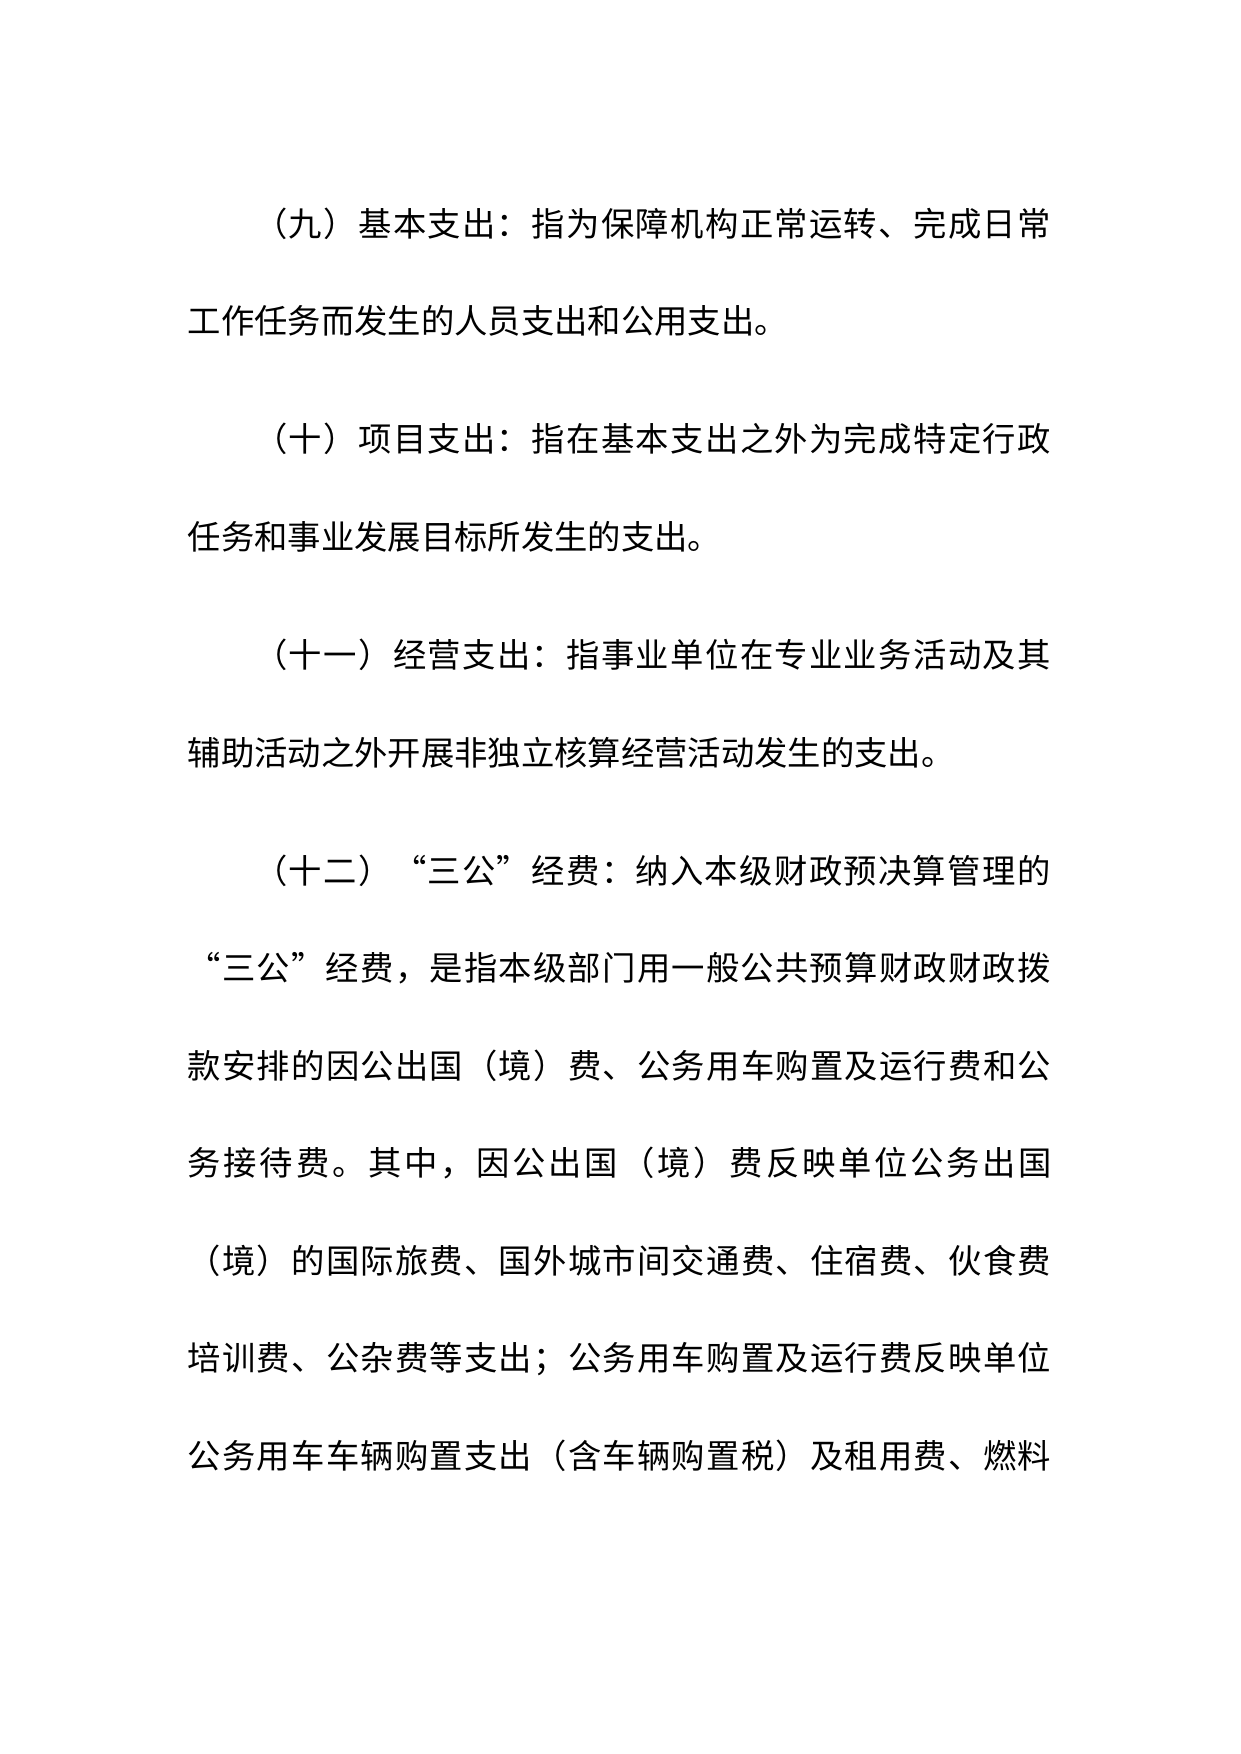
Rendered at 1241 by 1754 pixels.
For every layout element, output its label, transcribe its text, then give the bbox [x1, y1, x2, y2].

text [187, 836, 1053, 1486]
text （十）项目支出：指在基本支出之外为完成特定行政任务和事业发展目标所发生的支出。 [187, 405, 1053, 567]
text （十一）经营支出：指事业单位在专业业务活动及其辅助活动之外开展非独立核算经营活动发生的支出。 [187, 620, 1053, 783]
text （九）基本支出：指为保障机构正常运转、完成日常工作任务而发生的人员支出和公用支出。 [187, 189, 1053, 351]
